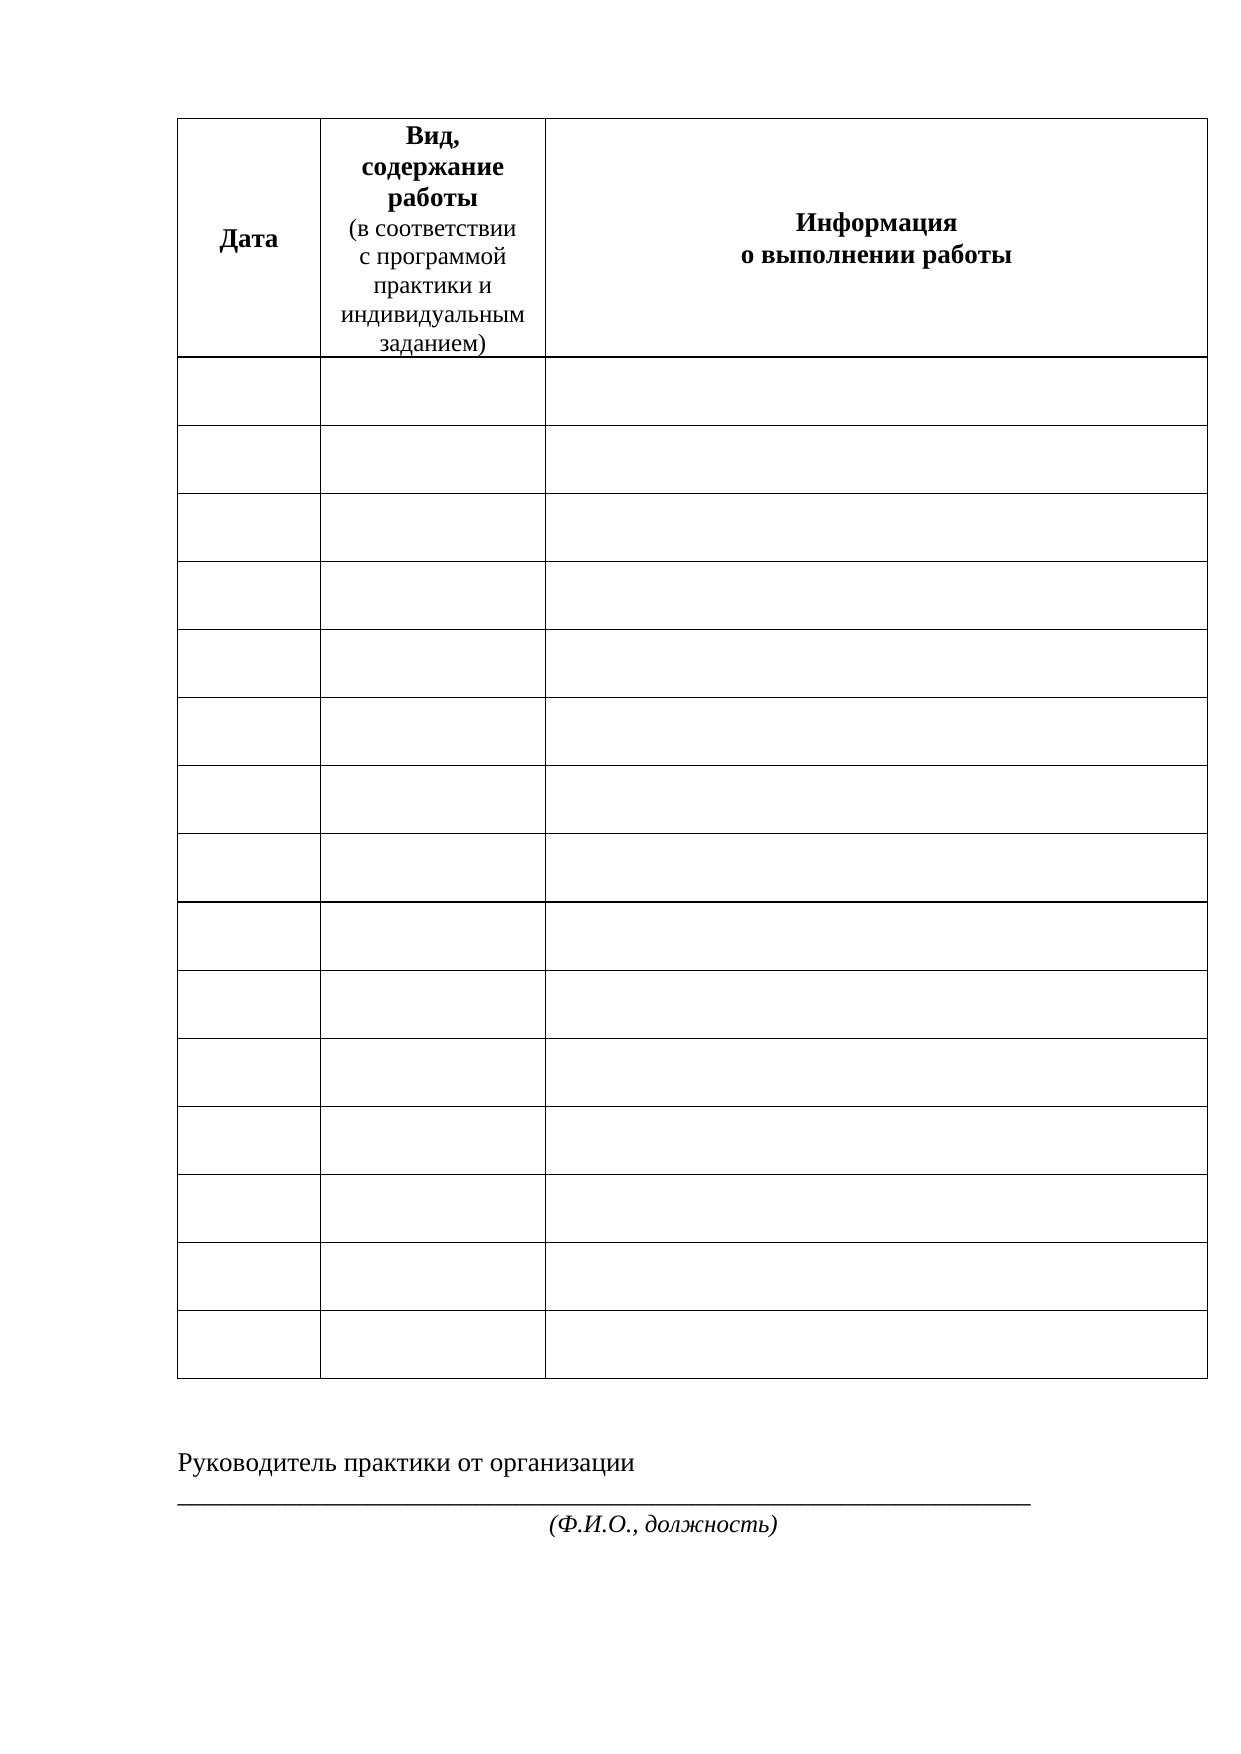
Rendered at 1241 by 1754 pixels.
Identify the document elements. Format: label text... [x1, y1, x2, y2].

table_cell [546, 971, 1207, 1038]
table_cell [178, 1039, 320, 1106]
table_cell [546, 1039, 1207, 1106]
table_header Информация о выполнении работы [546, 119, 1207, 356]
table_cell [321, 630, 545, 697]
table_cell [178, 1175, 320, 1242]
table_cell [321, 903, 545, 969]
table_cell [178, 1243, 320, 1310]
table_cell [321, 766, 545, 833]
table_cell [546, 426, 1207, 493]
table_cell [178, 971, 320, 1038]
table_cell [321, 1039, 545, 1106]
table_cell [178, 834, 320, 901]
table_cell [321, 562, 545, 629]
table_cell [546, 494, 1207, 561]
table_cell [321, 1243, 545, 1310]
table_cell [178, 1311, 320, 1378]
table_cell [321, 426, 545, 493]
text (Ф.И.О., должность) [177, 1509, 1152, 1537]
table_cell [546, 562, 1207, 629]
table_cell [178, 630, 320, 697]
table_cell [321, 698, 545, 765]
table_cell [178, 766, 320, 833]
table_cell [321, 358, 545, 424]
table_cell [178, 494, 320, 561]
table_cell [546, 1311, 1207, 1378]
table_cell [546, 1243, 1207, 1310]
table_cell [546, 358, 1207, 424]
table_cell [178, 562, 320, 629]
table_cell [546, 1107, 1207, 1174]
table_cell [178, 1107, 320, 1174]
table_cell [546, 766, 1207, 833]
table_cell [321, 1311, 545, 1378]
table_cell [178, 426, 320, 493]
table_cell [321, 834, 545, 901]
text _______________________________________________________________ [177, 1477, 1152, 1509]
table_cell [546, 834, 1207, 901]
table_cell [321, 971, 545, 1038]
table_cell [321, 1107, 545, 1174]
table_cell [178, 698, 320, 765]
table_header Дата [178, 119, 320, 356]
table_cell [178, 358, 320, 424]
table_cell [321, 1175, 545, 1242]
table_cell [546, 698, 1207, 765]
table_cell [178, 903, 320, 969]
table_cell [321, 494, 545, 561]
text Руководитель практики от организации [177, 1446, 1152, 1477]
table_cell [546, 903, 1207, 969]
table_cell [546, 630, 1207, 697]
table_header Вид, содержание работы (в соответствии с программой практики и индивидуальным заданием) [321, 119, 545, 356]
table_cell [546, 1175, 1207, 1242]
